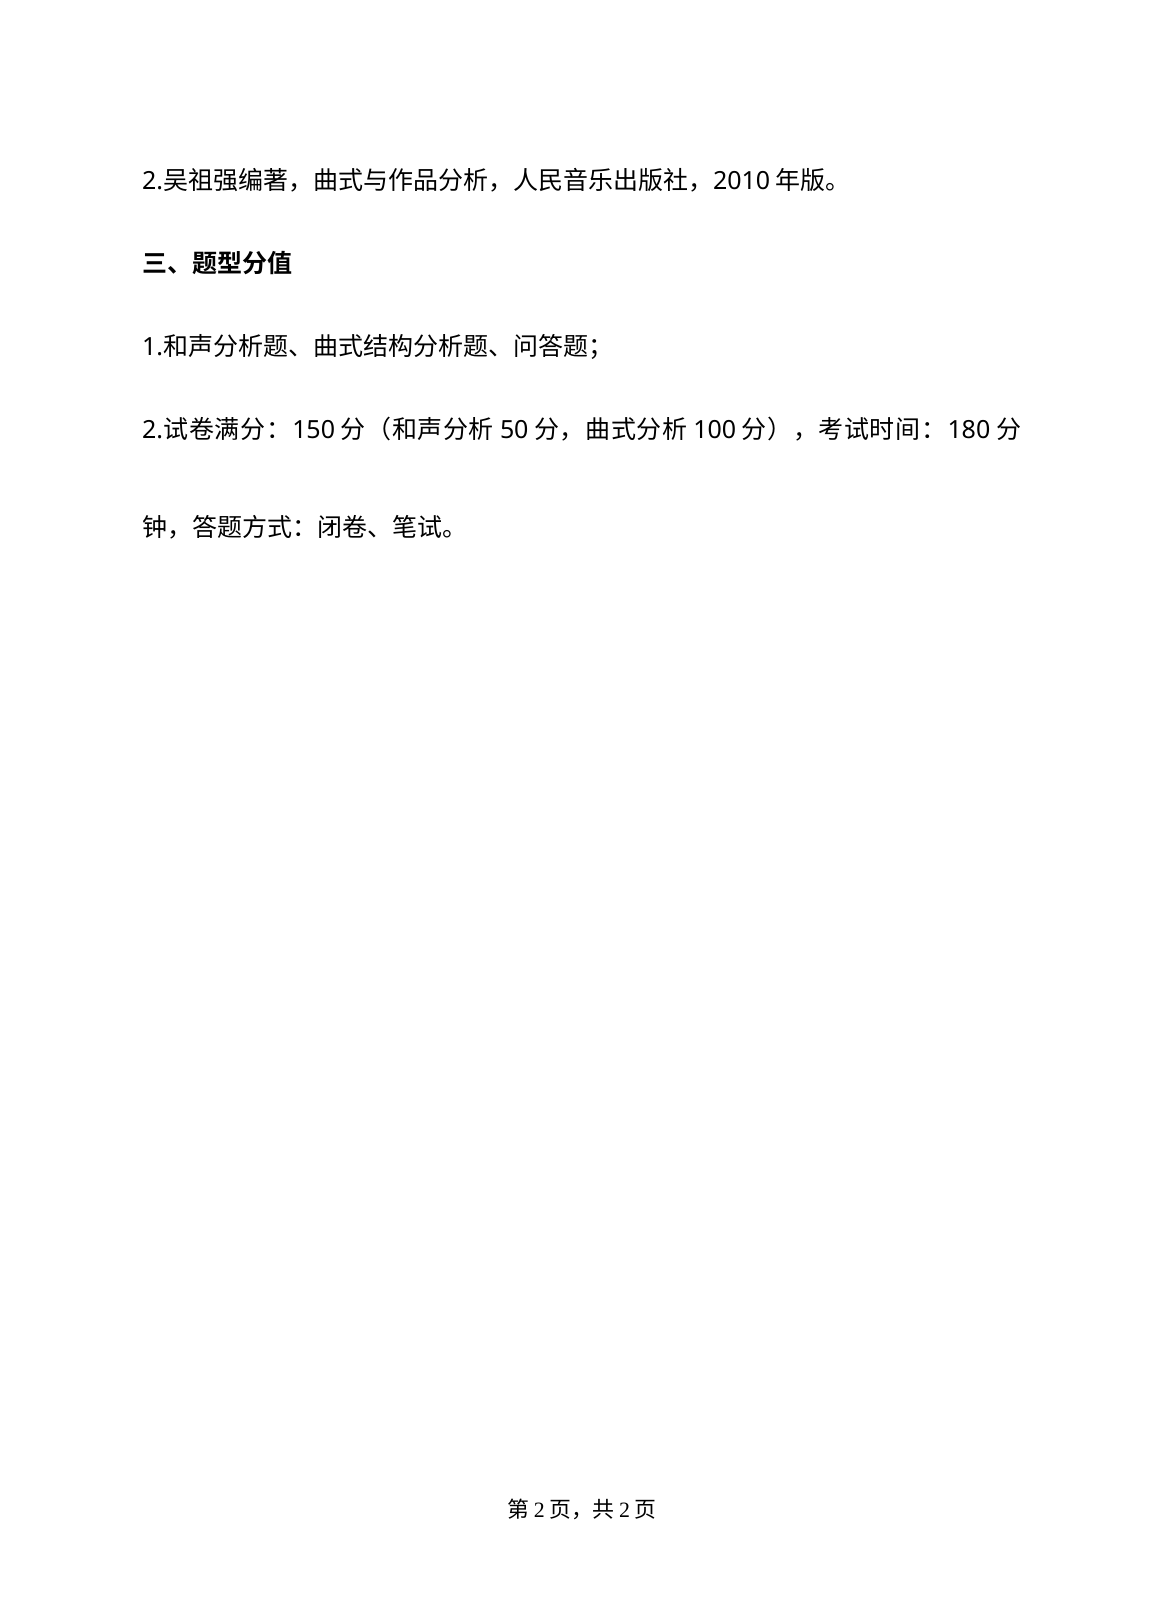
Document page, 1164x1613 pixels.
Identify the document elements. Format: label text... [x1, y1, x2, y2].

text 三、题型分值 [142, 229, 1022, 294]
text 2.试卷满分：150分（和声分析50分，曲式分析100分），考试时间：180分钟，答题方式：闭卷、笔试。 [142, 395, 1022, 558]
text 2.吴祖强编著，曲式与作品分析，人民音乐出版社，2010年版。 [142, 146, 1022, 211]
text 1.和声分析题、曲式结构分析题、问答题； [142, 312, 1022, 377]
